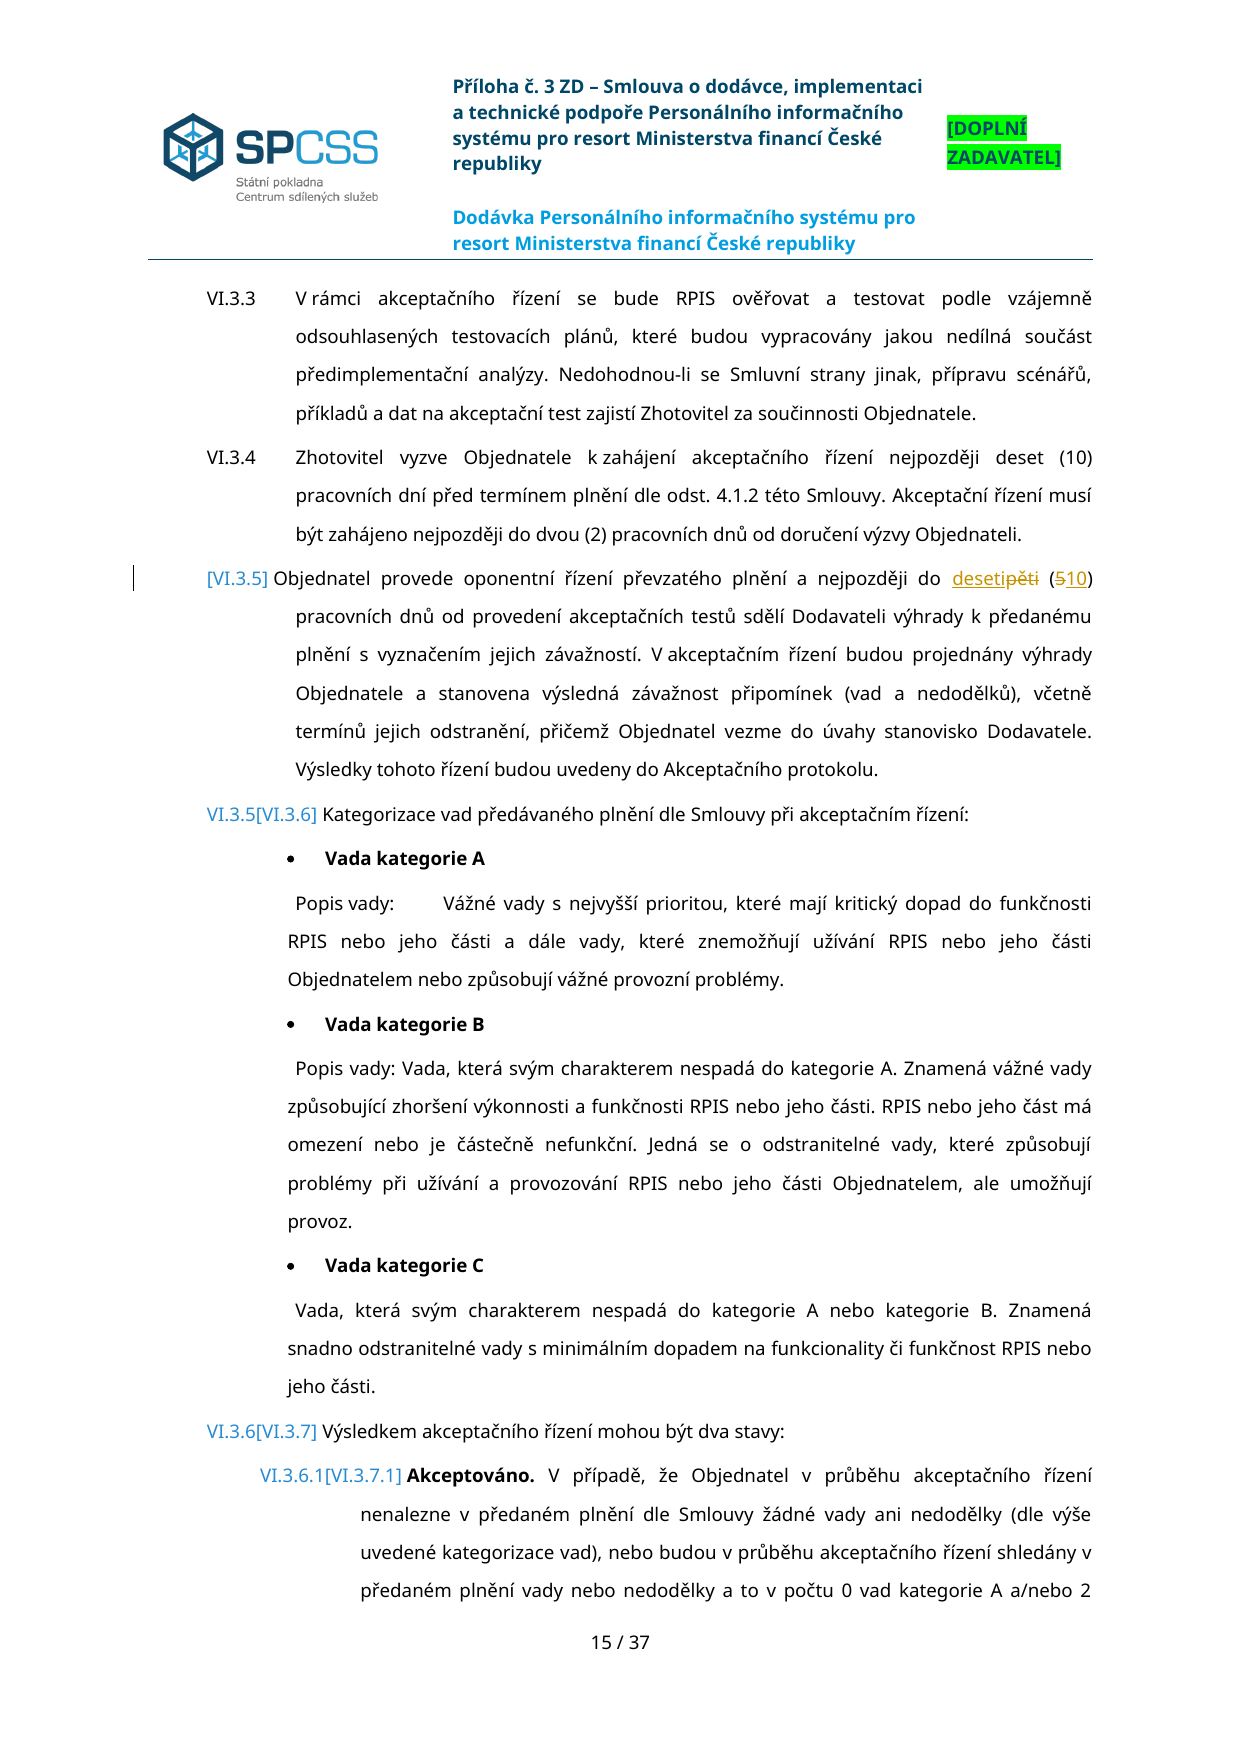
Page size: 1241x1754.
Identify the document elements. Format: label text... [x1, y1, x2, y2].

subtitle Objednatel provede oponentní řízení převzatého plnění a nejpozději do () pracovních dnů od provedení akceptačních testů sdělí Dodavateli výhrady k předanému plnění s vyznačením jejich závažností. V akceptačním řízení budou projednány výhrady Objednatele a stanovena výsledná závažnost připomínek (vad a nedodělků), včetně termínů jejich odstranění, přičemž Objednatel vezme do úvahy stanovisko Dodavatele. Výsledky tohoto řízení budou uvedeny do Akceptačního protokolu. [207, 565, 1093, 782]
subtitle V rámci akceptačního řízení se bude RPIS ověřovat a testovat podle vzájemně odsouhlasených testovacích plánů, které budou vypracovány jakou nedílná součást předimplementační analýzy. Nedohodnou-li se Smluvní strany jinak, přípravu scénářů, příkladů a dat na akceptační test zajistí Zhotovitel za součinnosti Objednatele. [207, 285, 1093, 425]
subtitle Popis vady: Vážné vady s nejvyšší prioritou, které mají kritický dopad do funkčnosti RPIS nebo jeho části a dále vady, které znemožňují užívání RPIS nebo jeho části Objednatelem nebo způsobují vážné provozní problémy. [287, 890, 1093, 992]
subtitle Výsledkem akceptačního řízení mohou být dva stavy: [207, 1418, 1093, 1444]
subtitle Vada, která svým charakterem nespadá do kategorie A nebo kategorie B. Znamená snadno odstranitelné vady s minimálním dopadem na funkcionality či funkčnost RPIS nebo jeho části. [287, 1297, 1093, 1399]
subtitle Vada kategorie A [287, 845, 1093, 871]
picture [163, 113, 378, 203]
subtitle Vada kategorie C [287, 1253, 1093, 1278]
subtitle Zhotovitel vyzve Objednatele k zahájení akceptačního řízení nejpozději deset (10) pracovních dní před termínem plnění dle odst. 4.1.2 této Smlouvy. Akceptační řízení musí být zahájeno nejpozději do dvou (2) pracovních dnů od doručení výzvy Objednateli. [207, 444, 1093, 546]
subtitle Vada kategorie B [287, 1011, 1093, 1036]
subtitle Kategorizace vad předávaného plnění dle Smlouvy při akceptačním řízení: [207, 801, 1093, 826]
subtitle Popis vady: Vada, která svým charakterem nespadá do kategorie A. Znamená vážné vady způsobující zhoršení výkonnosti a funkčnosti RPIS nebo jeho části. RPIS nebo jeho část má omezení nebo je částečně nefunkční. Jedná se o odstranitelné vady, které způsobují problémy při užívání a provozování RPIS nebo jeho části Objednatelem, ale umožňují provoz. [287, 1055, 1093, 1234]
